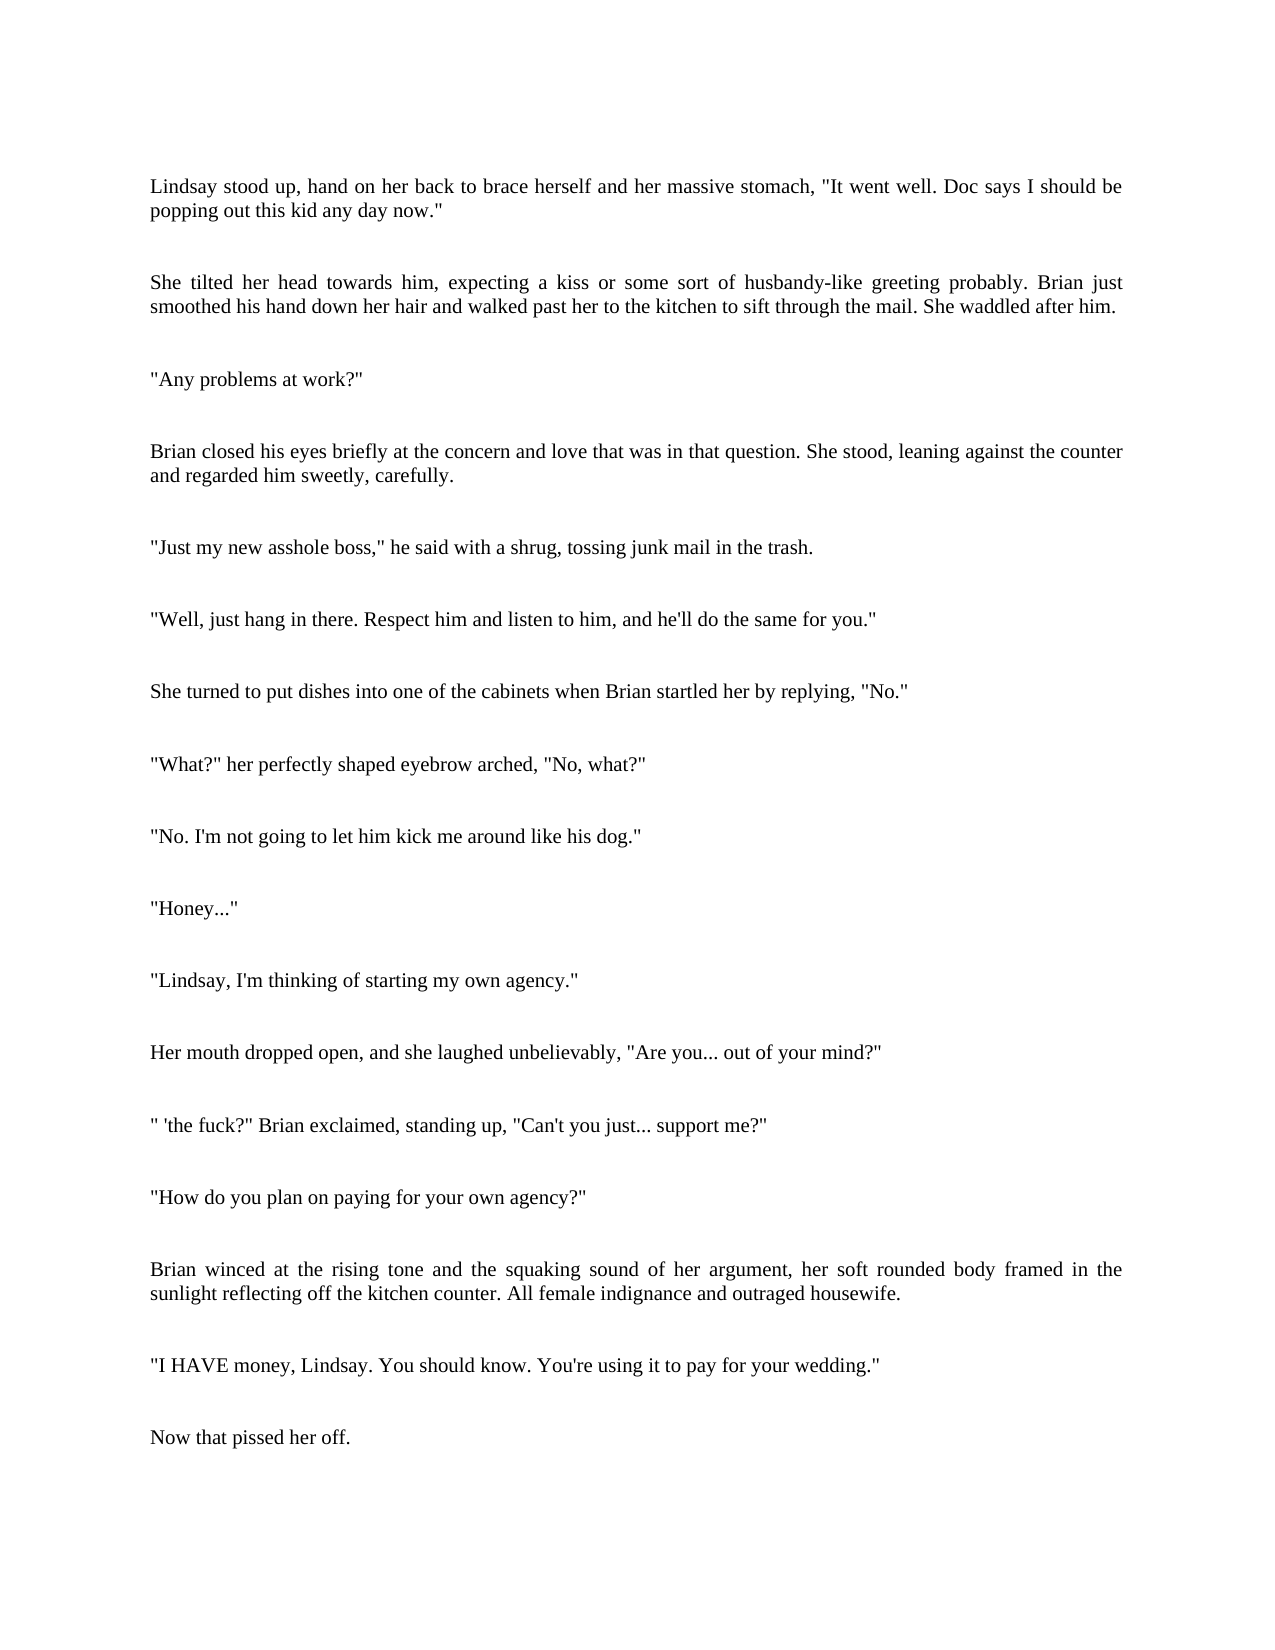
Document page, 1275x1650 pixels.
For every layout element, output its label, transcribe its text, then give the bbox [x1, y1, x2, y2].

text Lindsay stood up, hand on her back to brace herself and her massive stomach, "It went well. Doc says I should be popping out this kid any day now." [150, 174, 1125, 222]
text "Well, just hang in there. Respect him and listen to him, and he'll do the same for you." [150, 607, 1125, 631]
text "Any problems at work?" [150, 367, 1125, 391]
text " 'the fuck?" Brian exclaimed, standing up, "Can't you just... support me?" [150, 1112, 1125, 1137]
text She turned to put dishes into one of the cabinets when Brian startled her by replying, "No." [150, 679, 1125, 703]
text "What?" her perfectly shaped eyebrow arched, "No, what?" [150, 752, 1125, 776]
text Brian winced at the rising tone and the squaking sound of her argument, her soft rounded body framed in the sunlight reflecting off the kitchen counter. All female indignance and outraged housewife. [150, 1257, 1125, 1305]
text Now that pissed her off. [150, 1425, 1125, 1449]
text She tilted her head towards him, expecting a kiss or some sort of husbandy-like greeting probably. Brian just smoothed his hand down her hair and walked past her to the kitchen to sift through the mail. She waddled after him. [150, 270, 1125, 318]
text "Lindsay, I'm thinking of starting my own agency." [150, 968, 1125, 992]
text "Just my new asshole boss," he said with a shrug, tossing junk mail in the trash. [150, 535, 1125, 559]
text "Honey..." [150, 896, 1125, 920]
text "No. I'm not going to let him kick me around like his dog." [150, 824, 1125, 848]
text Brian closed his eyes briefly at the concern and love that was in that question. She stood, leaning against the counter and regarded him sweetly, carefully. [150, 439, 1125, 487]
text "I HAVE money, Lindsay. You should know. You're using it to pay for your wedding." [150, 1353, 1125, 1377]
text Her mouth dropped open, and she laughed unbelievably, "Are you... out of your mind?" [150, 1040, 1125, 1064]
text "How do you plan on paying for your own agency?" [150, 1185, 1125, 1209]
